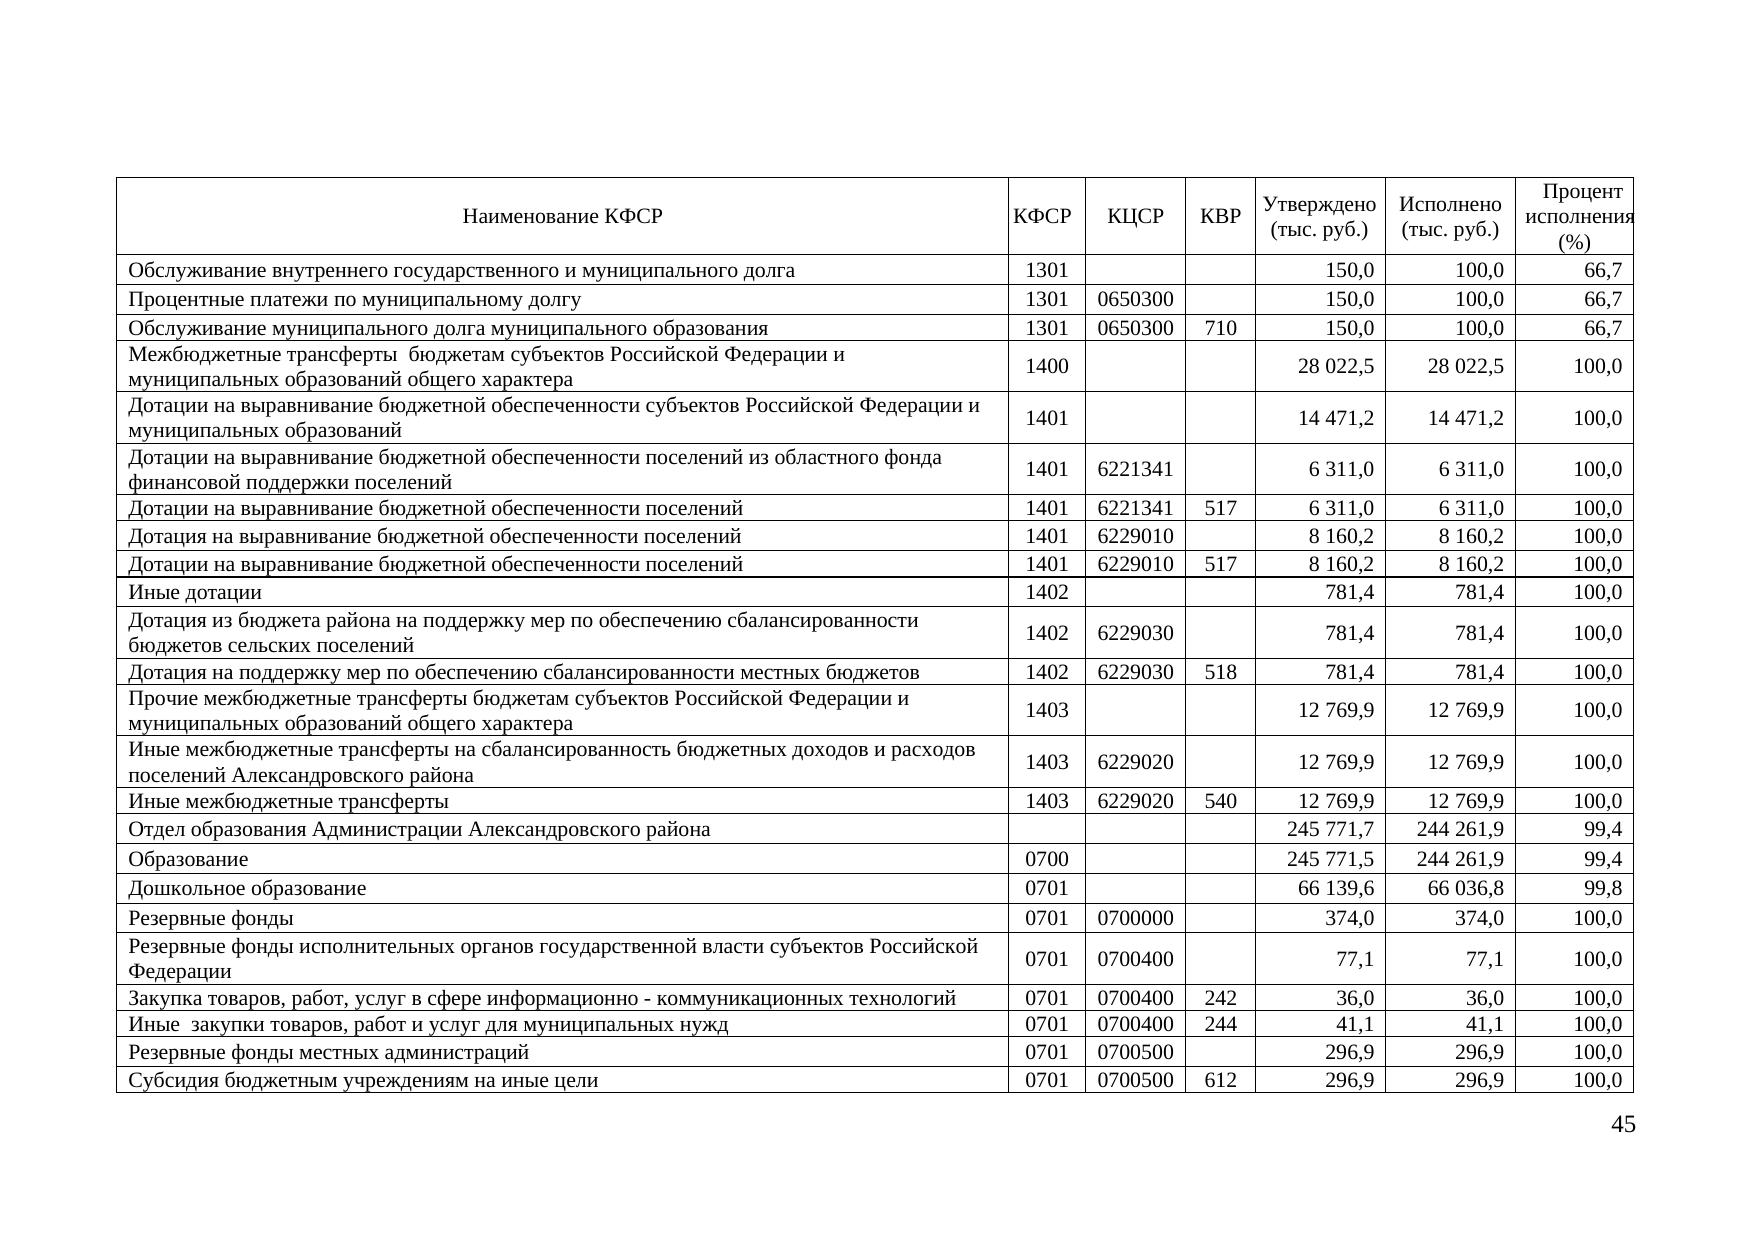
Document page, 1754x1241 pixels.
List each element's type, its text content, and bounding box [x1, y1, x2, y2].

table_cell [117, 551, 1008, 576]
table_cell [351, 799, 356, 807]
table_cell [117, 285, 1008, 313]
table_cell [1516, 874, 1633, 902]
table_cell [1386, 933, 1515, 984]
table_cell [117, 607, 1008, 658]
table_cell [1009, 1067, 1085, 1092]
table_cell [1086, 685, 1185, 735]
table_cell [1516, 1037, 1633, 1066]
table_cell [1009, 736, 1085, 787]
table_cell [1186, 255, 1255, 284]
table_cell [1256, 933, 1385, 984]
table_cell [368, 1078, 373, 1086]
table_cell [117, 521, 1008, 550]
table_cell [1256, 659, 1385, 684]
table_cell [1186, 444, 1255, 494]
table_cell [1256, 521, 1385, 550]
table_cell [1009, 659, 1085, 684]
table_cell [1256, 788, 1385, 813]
table_header КФСР [1009, 178, 1085, 254]
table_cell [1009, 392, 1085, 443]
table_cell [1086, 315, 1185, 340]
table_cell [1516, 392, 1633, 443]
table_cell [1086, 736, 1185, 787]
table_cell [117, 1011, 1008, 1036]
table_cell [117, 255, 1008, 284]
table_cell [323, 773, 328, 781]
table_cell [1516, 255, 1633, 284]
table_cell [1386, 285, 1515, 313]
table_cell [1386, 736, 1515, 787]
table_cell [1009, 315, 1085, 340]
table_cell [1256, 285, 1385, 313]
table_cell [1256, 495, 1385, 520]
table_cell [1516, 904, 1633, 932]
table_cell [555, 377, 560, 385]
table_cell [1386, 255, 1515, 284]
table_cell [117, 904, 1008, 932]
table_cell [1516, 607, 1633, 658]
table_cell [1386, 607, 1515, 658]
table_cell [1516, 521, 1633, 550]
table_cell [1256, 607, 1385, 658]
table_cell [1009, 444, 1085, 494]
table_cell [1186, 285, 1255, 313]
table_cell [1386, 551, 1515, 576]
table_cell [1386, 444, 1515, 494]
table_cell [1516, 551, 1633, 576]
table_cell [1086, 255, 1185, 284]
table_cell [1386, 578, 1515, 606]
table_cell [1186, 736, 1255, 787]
table_header Процент исполнения (%) [1516, 178, 1633, 254]
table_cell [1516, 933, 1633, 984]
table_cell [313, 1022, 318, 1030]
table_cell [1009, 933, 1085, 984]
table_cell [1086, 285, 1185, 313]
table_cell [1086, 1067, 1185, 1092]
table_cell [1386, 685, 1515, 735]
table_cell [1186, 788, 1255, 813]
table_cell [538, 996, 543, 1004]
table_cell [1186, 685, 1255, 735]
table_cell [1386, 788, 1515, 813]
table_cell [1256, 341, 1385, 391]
table_header Исполнено (тыс. руб.) [1386, 178, 1515, 254]
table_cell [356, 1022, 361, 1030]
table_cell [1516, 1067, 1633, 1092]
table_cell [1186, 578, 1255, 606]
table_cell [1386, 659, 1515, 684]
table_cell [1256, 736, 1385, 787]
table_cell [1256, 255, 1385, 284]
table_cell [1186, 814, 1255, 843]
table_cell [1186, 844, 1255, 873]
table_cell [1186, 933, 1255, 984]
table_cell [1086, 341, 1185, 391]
table_header КВР [1186, 178, 1255, 254]
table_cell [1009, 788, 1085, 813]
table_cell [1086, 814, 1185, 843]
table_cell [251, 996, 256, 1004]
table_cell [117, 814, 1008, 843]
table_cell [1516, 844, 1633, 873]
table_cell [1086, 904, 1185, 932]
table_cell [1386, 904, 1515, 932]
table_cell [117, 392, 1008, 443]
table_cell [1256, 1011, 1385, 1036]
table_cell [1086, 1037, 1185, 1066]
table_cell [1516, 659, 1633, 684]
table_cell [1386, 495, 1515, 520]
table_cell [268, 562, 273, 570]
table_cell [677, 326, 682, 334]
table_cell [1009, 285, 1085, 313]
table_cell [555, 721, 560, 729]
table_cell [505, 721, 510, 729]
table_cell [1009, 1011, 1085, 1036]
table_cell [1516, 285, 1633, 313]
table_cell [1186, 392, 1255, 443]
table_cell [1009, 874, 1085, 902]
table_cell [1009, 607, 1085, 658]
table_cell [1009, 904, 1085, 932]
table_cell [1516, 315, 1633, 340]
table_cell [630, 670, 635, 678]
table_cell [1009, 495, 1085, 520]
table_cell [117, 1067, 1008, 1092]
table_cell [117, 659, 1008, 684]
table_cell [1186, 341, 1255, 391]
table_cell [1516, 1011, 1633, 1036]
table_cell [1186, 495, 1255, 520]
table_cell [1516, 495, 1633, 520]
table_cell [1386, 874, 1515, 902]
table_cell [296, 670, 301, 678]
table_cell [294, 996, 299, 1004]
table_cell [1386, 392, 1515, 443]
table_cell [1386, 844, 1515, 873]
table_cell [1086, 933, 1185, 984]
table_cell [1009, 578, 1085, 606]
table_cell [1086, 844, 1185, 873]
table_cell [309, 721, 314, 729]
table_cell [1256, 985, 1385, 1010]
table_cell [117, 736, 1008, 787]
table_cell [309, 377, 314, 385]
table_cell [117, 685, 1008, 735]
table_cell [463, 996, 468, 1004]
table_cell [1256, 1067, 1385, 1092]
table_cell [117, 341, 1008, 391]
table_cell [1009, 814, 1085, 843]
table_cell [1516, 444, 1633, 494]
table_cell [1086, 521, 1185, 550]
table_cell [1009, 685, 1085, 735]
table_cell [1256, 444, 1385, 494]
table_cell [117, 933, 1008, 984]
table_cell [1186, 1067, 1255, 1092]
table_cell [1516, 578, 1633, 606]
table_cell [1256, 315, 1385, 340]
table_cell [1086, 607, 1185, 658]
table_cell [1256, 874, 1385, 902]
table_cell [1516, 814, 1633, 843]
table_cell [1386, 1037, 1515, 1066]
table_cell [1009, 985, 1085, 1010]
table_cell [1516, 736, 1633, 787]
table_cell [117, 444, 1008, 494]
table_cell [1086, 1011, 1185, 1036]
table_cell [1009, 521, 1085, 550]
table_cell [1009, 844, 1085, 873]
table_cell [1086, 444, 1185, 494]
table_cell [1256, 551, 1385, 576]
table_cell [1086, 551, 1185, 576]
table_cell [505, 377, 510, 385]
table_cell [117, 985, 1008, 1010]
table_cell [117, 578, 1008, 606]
table_header КЦСР [1086, 178, 1185, 254]
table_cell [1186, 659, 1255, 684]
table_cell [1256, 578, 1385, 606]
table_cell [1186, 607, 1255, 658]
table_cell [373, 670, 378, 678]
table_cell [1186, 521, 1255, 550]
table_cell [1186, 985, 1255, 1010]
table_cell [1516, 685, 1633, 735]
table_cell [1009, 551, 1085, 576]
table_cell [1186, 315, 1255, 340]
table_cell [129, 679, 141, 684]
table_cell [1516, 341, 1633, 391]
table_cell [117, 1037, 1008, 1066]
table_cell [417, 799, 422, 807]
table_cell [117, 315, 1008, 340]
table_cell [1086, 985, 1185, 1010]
table_header Наименование КФСР [117, 178, 1008, 254]
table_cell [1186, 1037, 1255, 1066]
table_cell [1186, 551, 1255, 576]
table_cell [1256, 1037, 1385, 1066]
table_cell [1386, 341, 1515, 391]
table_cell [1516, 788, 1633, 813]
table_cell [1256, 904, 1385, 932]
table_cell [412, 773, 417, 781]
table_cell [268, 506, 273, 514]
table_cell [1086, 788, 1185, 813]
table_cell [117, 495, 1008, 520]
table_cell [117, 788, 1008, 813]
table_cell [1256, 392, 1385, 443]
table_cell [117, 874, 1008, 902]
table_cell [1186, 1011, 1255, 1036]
table_header Утверждено (тыс. руб.) [1256, 178, 1385, 254]
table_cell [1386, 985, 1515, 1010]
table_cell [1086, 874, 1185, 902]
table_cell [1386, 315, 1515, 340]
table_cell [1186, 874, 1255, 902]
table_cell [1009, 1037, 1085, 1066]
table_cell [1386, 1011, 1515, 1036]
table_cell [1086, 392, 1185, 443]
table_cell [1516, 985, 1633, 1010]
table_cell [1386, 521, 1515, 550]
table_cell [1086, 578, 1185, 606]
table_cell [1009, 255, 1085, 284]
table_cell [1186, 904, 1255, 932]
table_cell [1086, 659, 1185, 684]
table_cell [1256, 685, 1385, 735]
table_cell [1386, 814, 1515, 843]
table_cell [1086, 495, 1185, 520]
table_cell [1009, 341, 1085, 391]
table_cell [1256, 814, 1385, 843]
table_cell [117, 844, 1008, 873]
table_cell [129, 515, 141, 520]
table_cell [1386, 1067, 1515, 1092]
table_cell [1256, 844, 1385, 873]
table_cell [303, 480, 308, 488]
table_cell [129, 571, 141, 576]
